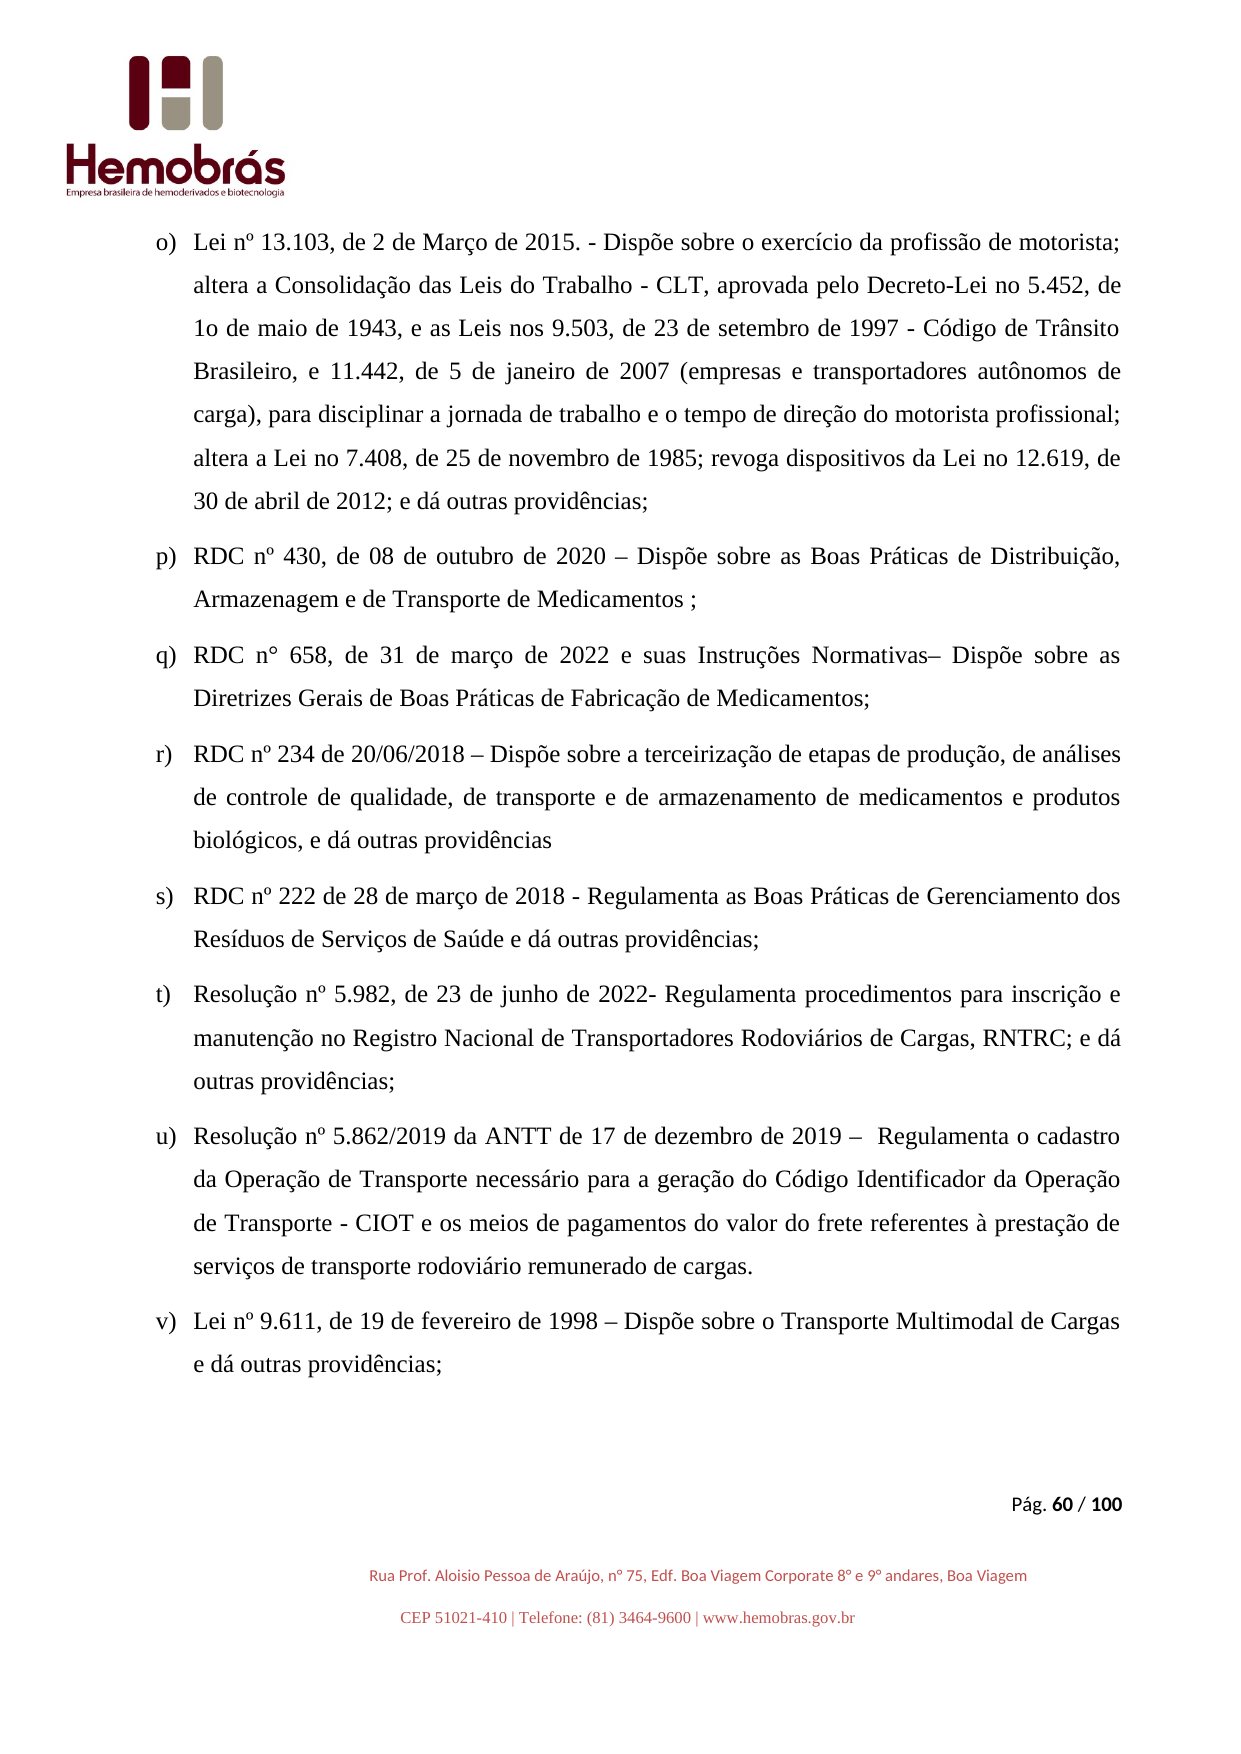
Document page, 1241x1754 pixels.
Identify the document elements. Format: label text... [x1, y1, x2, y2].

list RDC nº 234 de 20/06/2018 – Dispõe sobre a terceirização de etapas de produção, de análises de controle de qualidade, de transporte e de armazenamento de medicamentos e produtos biológicos, e dá outras providências [156, 739, 1122, 854]
list Lei nº 13.103, de 2 de Março de 2015. - Dispõe sobre o exercício da profissão de motorista; altera a Consolidação das Leis do Trabalho - CLT, aprovada pelo Decreto-Lei no 5.452, de 1o de maio de 1943, e as Leis nos 9.503, de 23 de setembro de 1997 - Código de Trânsito Brasileiro, e 11.442, de 5 de janeiro de 2007 (empresas e transportadores autônomos de carga), para disciplinar a jornada de trabalho e o tempo de direção do motorista profissional; altera a Lei no 7.408, de 25 de novembro de 1985; revoga dispositivos da Lei no 12.619, de 30 de abril de 2012; e dá outras providências; [156, 148, 1122, 514]
list Lei nº 9.611, de 19 de fevereiro de 1998 – Dispõe sobre o Transporte Multimodal de Cargas e dá outras providências; [156, 1306, 1122, 1378]
list RDC nº 430, de 08 de outubro de 2020 – Dispõe sobre as Boas Práticas de Distribuição, Armazenagem e de Transporte de Medicamentos ; [156, 541, 1122, 613]
picture [53, 43, 298, 213]
list RDC nº 222 de 28 de março de 2018 - Regulamenta as Boas Práticas de Gerenciamento dos Resíduos de Serviços de Saúde e dá outras providências; [156, 881, 1122, 953]
list RDC n° 658, de 31 de março de 2022 e suas Instruções Normativas– Dispõe sobre as Diretrizes Gerais de Boas Práticas de Fabricação de Medicamentos; [156, 640, 1122, 712]
list Resolução nº 5.862/2019 da ANTT de 17 de dezembro de 2019 – Regulamenta o cadastro da Operação de Transporte necessário para a geração do Código Identificador da Operação de Transporte - CIOT e os meios de pagamentos do valor do frete referentes à prestação de serviços de transporte rodoviário remunerado de cargas. [156, 1121, 1122, 1279]
list Resolução nº 5.982, de 23 de junho de 2022- Regulamenta procedimentos para inscrição e manutenção no Registro Nacional de Transportadores Rodoviários de Cargas, RNTRC; e dá outras providências; [156, 979, 1122, 1094]
